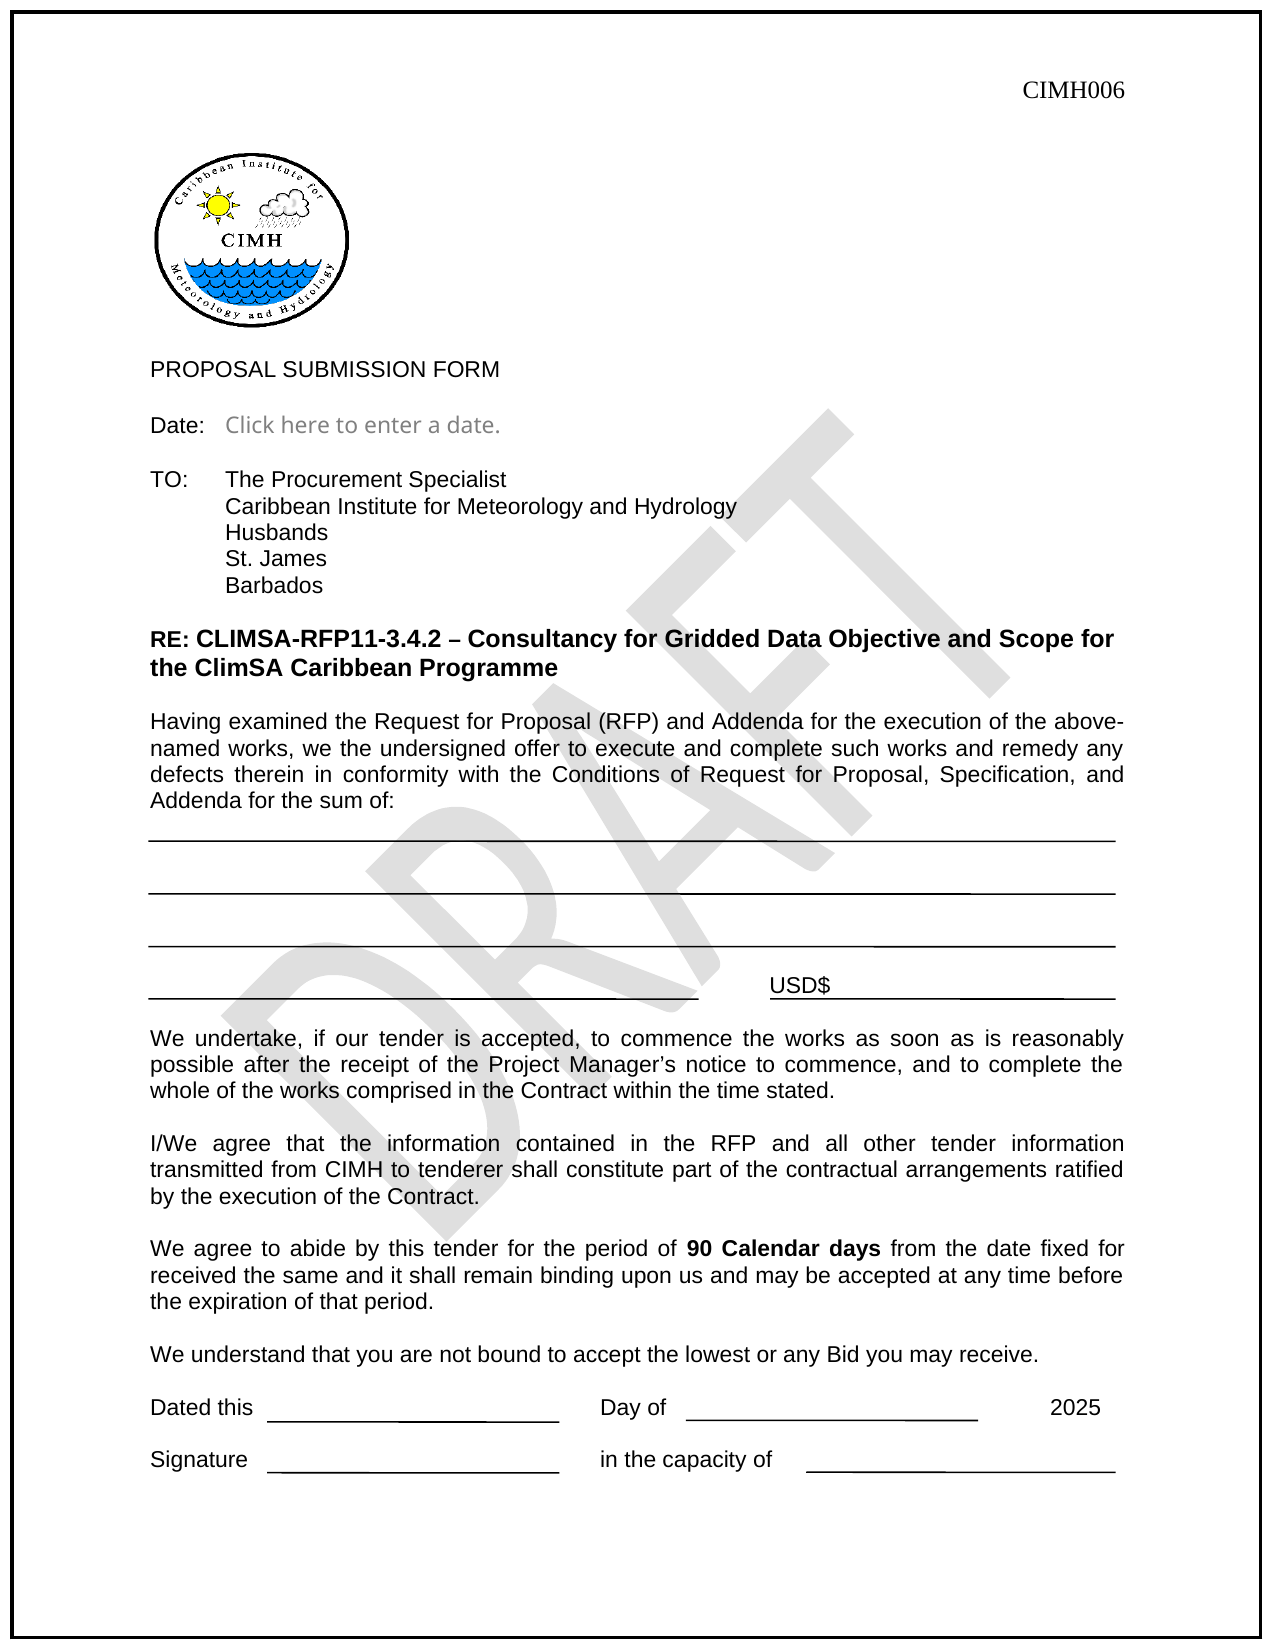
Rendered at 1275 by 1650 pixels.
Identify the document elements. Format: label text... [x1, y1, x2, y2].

text Husbands [150, 519, 1125, 545]
text I/We agree that the information contained in the RFP and all other tender information transmitted from CIMH to tenderer shall constitute part of the contractual arrangements ratified by the execution of the Contract. [150, 1130, 1125, 1209]
text Barbados [150, 572, 1125, 598]
text PROPOSAL SUBMISSION FORM [150, 356, 1125, 382]
text We understand that you are not bound to accept the lowest or any Bid you may receive. [150, 1341, 1125, 1367]
text USD$ [150, 972, 1125, 998]
text St. James [150, 545, 1125, 572]
text TO: The Procurement Specialist [150, 466, 1125, 493]
text We agree to abide by this tender for the period of 90 Calendar days from the date fixed for received the same and it shall remain binding upon us and may be accepted at any time before the expiration of that period. [150, 1235, 1125, 1314]
text Having examined the Request for Proposal (RFP) and Addenda for the execution of the above-named works, we the undersigned offer to execute and complete such works and remedy any defects therein in conformity with the Conditions of Request for Proposal, Specification, and Addenda for the sum of: [150, 708, 1125, 814]
text Date: [150, 409, 1125, 440]
text Dated this Day of 2025 [150, 1393, 1125, 1420]
text We undertake, if our tender is accepted, to commence the works as soon as is reasonably possible after the receipt of the Project Manager’s notice to commence, and to complete the whole of the works comprised in the Contract within the time stated. [150, 1024, 1125, 1104]
text Signature in the capacity of [150, 1446, 1125, 1473]
text Caribbean Institute for Meteorology and Hydrology [150, 493, 1125, 519]
picture [150, 150, 352, 330]
text RE: CLIMSA-RFP11-3.4.2 – Consultancy for Gridded Data Objective and Scope for the ClimSA Caribbean Programme [150, 624, 1125, 682]
